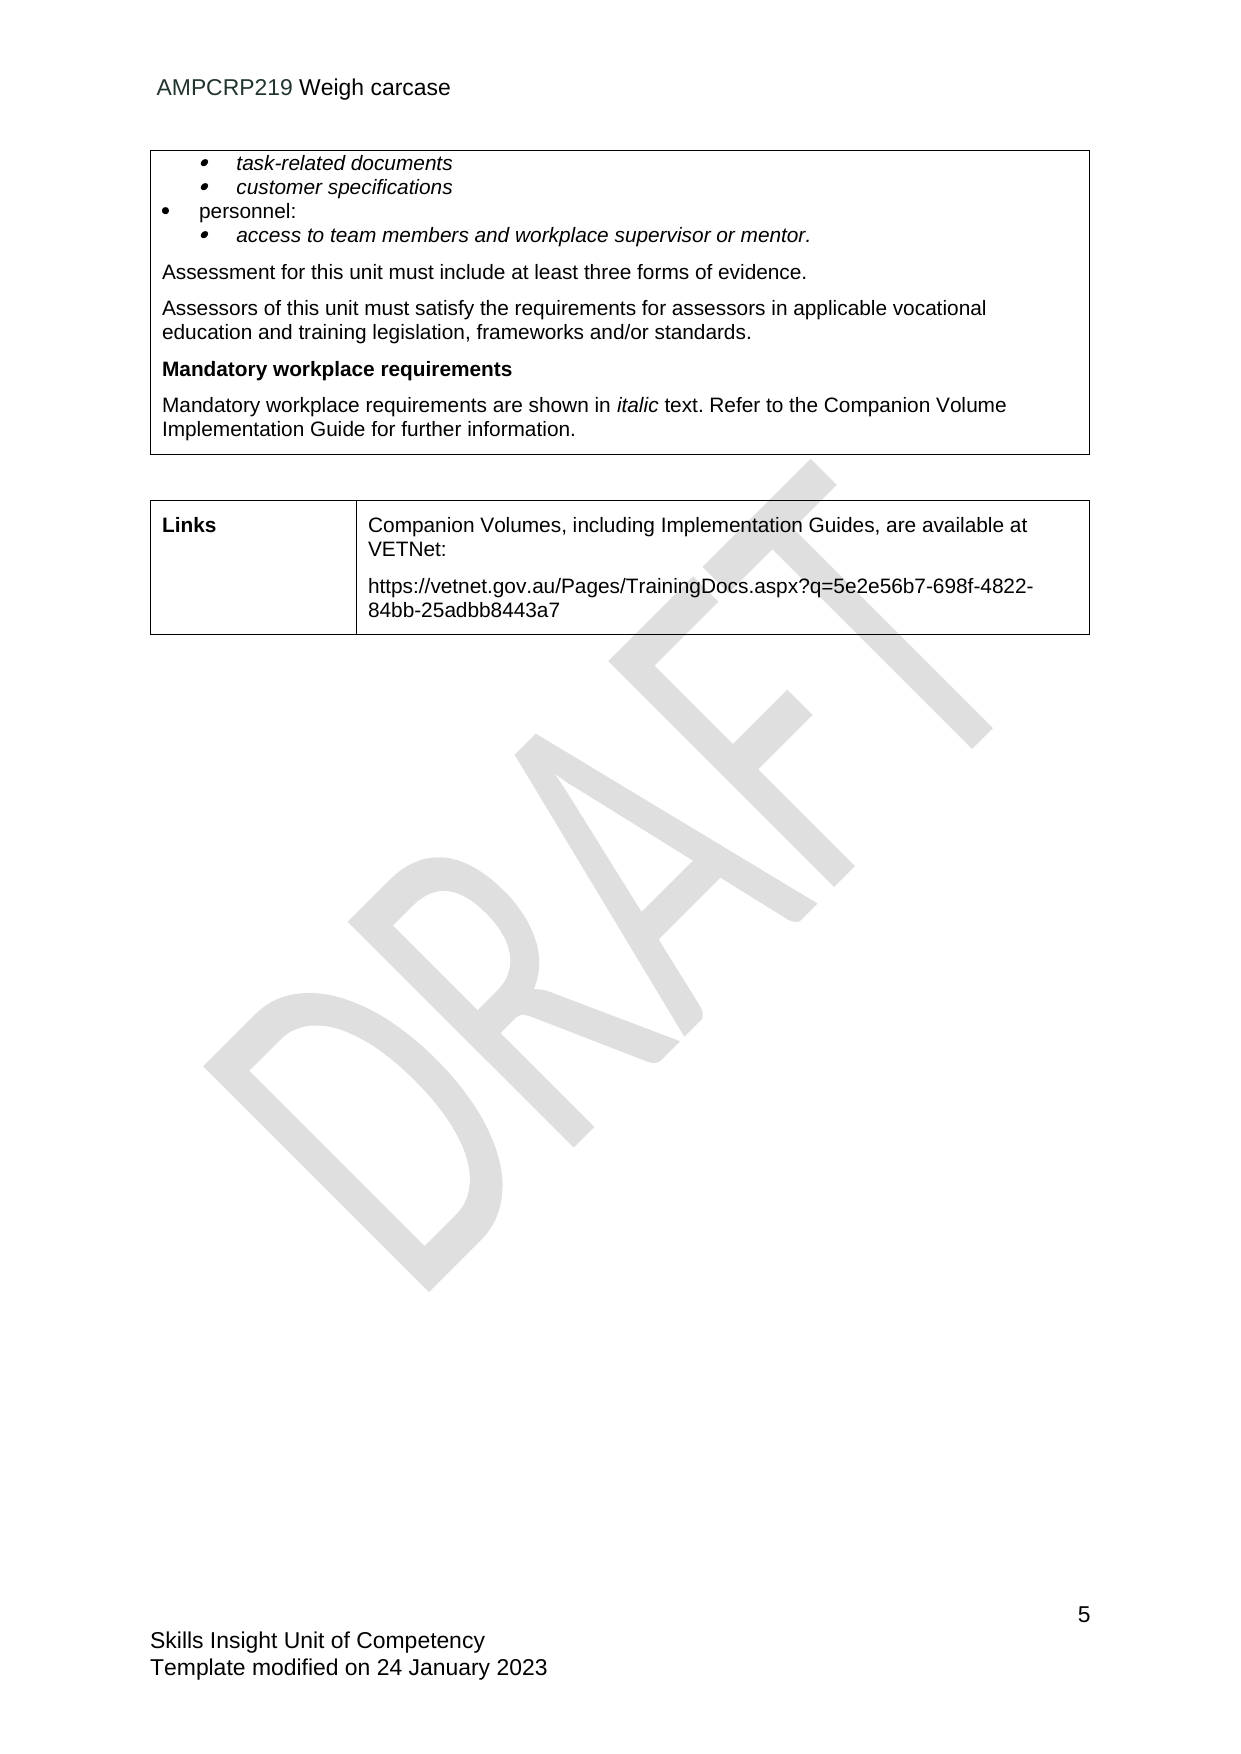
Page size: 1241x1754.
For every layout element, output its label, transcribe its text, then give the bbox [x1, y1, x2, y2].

table_header Links [151, 501, 356, 634]
table_header Companion Volumes, including Implementation Guides, are available at VETNet: https://vetnet.gov.au/Pages/TrainingDocs.aspx?q=5e2e56b7-698f-4822-84bb-25adbb8443a7 [357, 501, 1089, 634]
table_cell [151, 151, 1089, 453]
